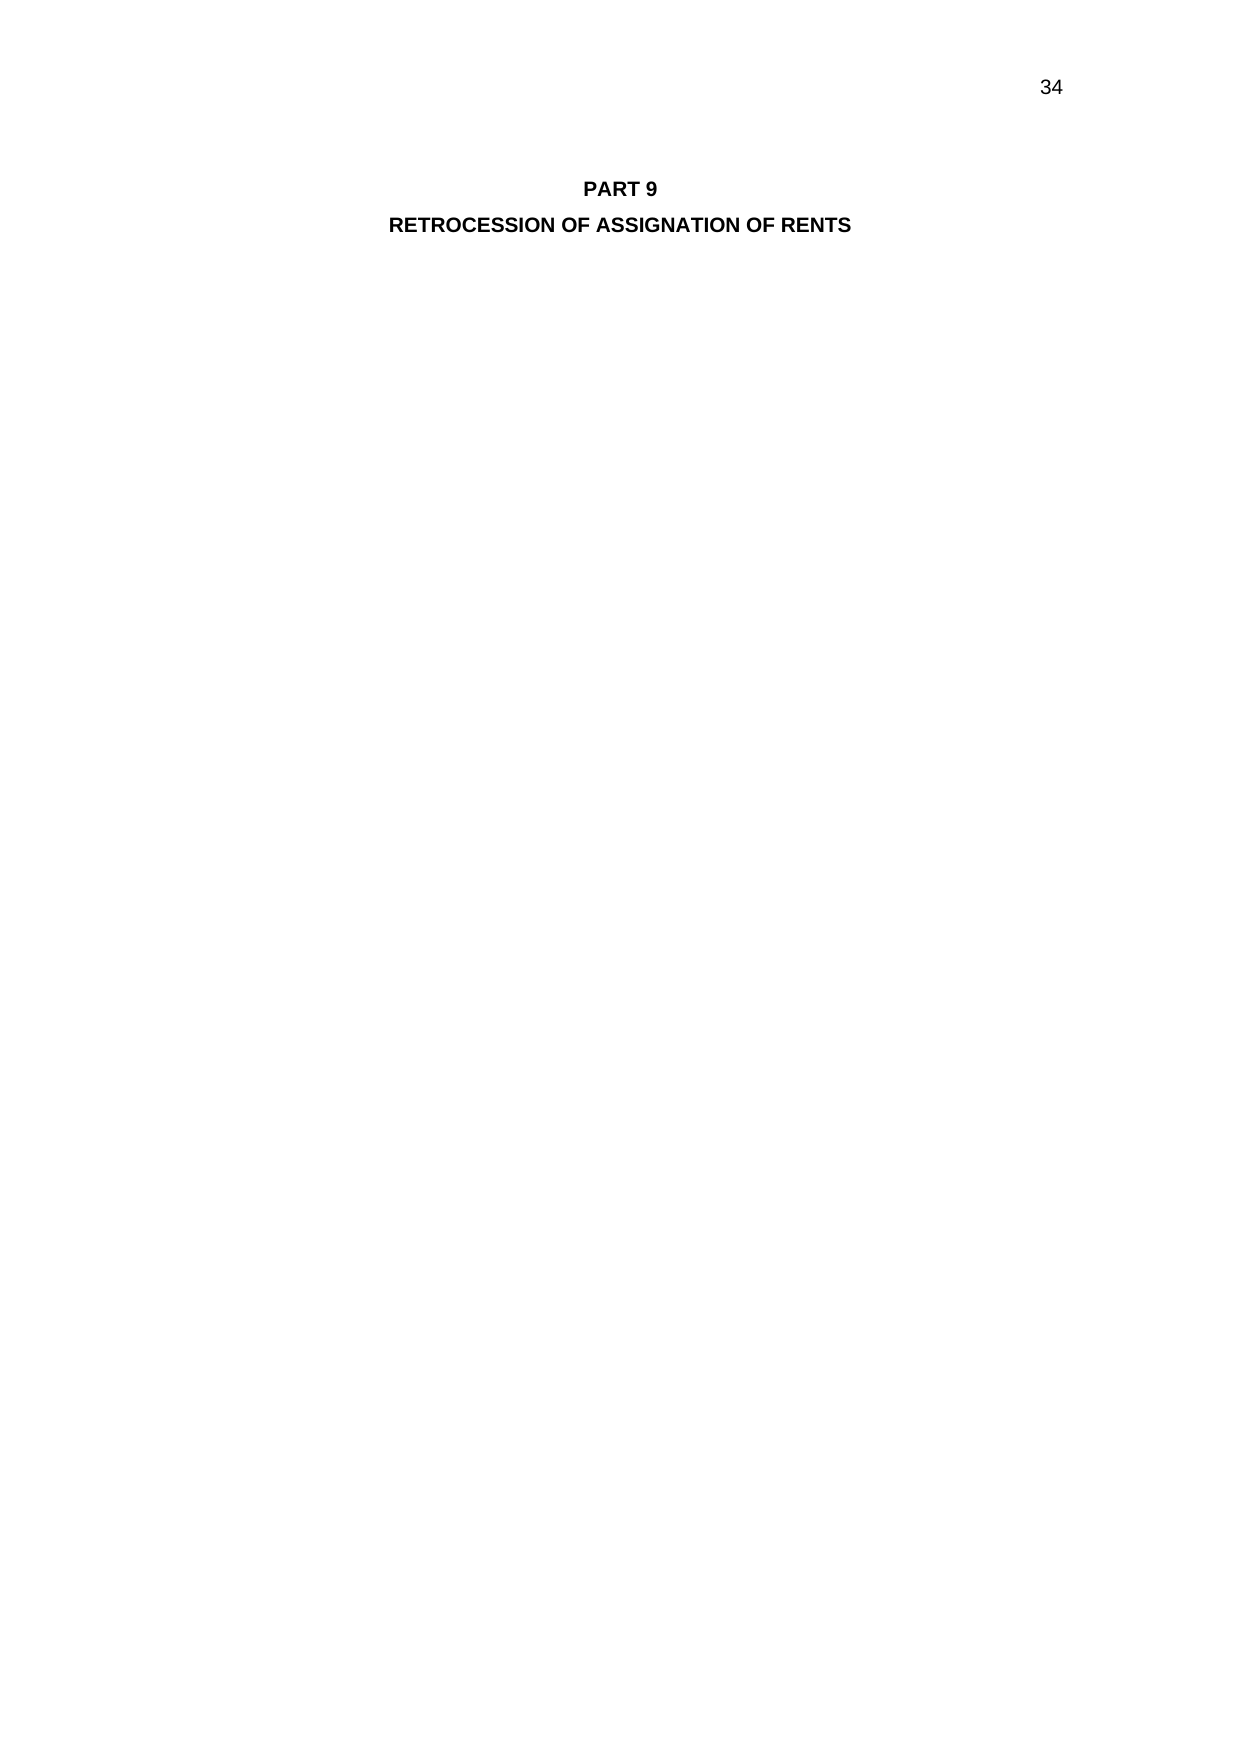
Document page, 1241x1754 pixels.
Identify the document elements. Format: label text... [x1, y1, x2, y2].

subtitle Retrocession of Assignation of Rents [177, 177, 1063, 237]
